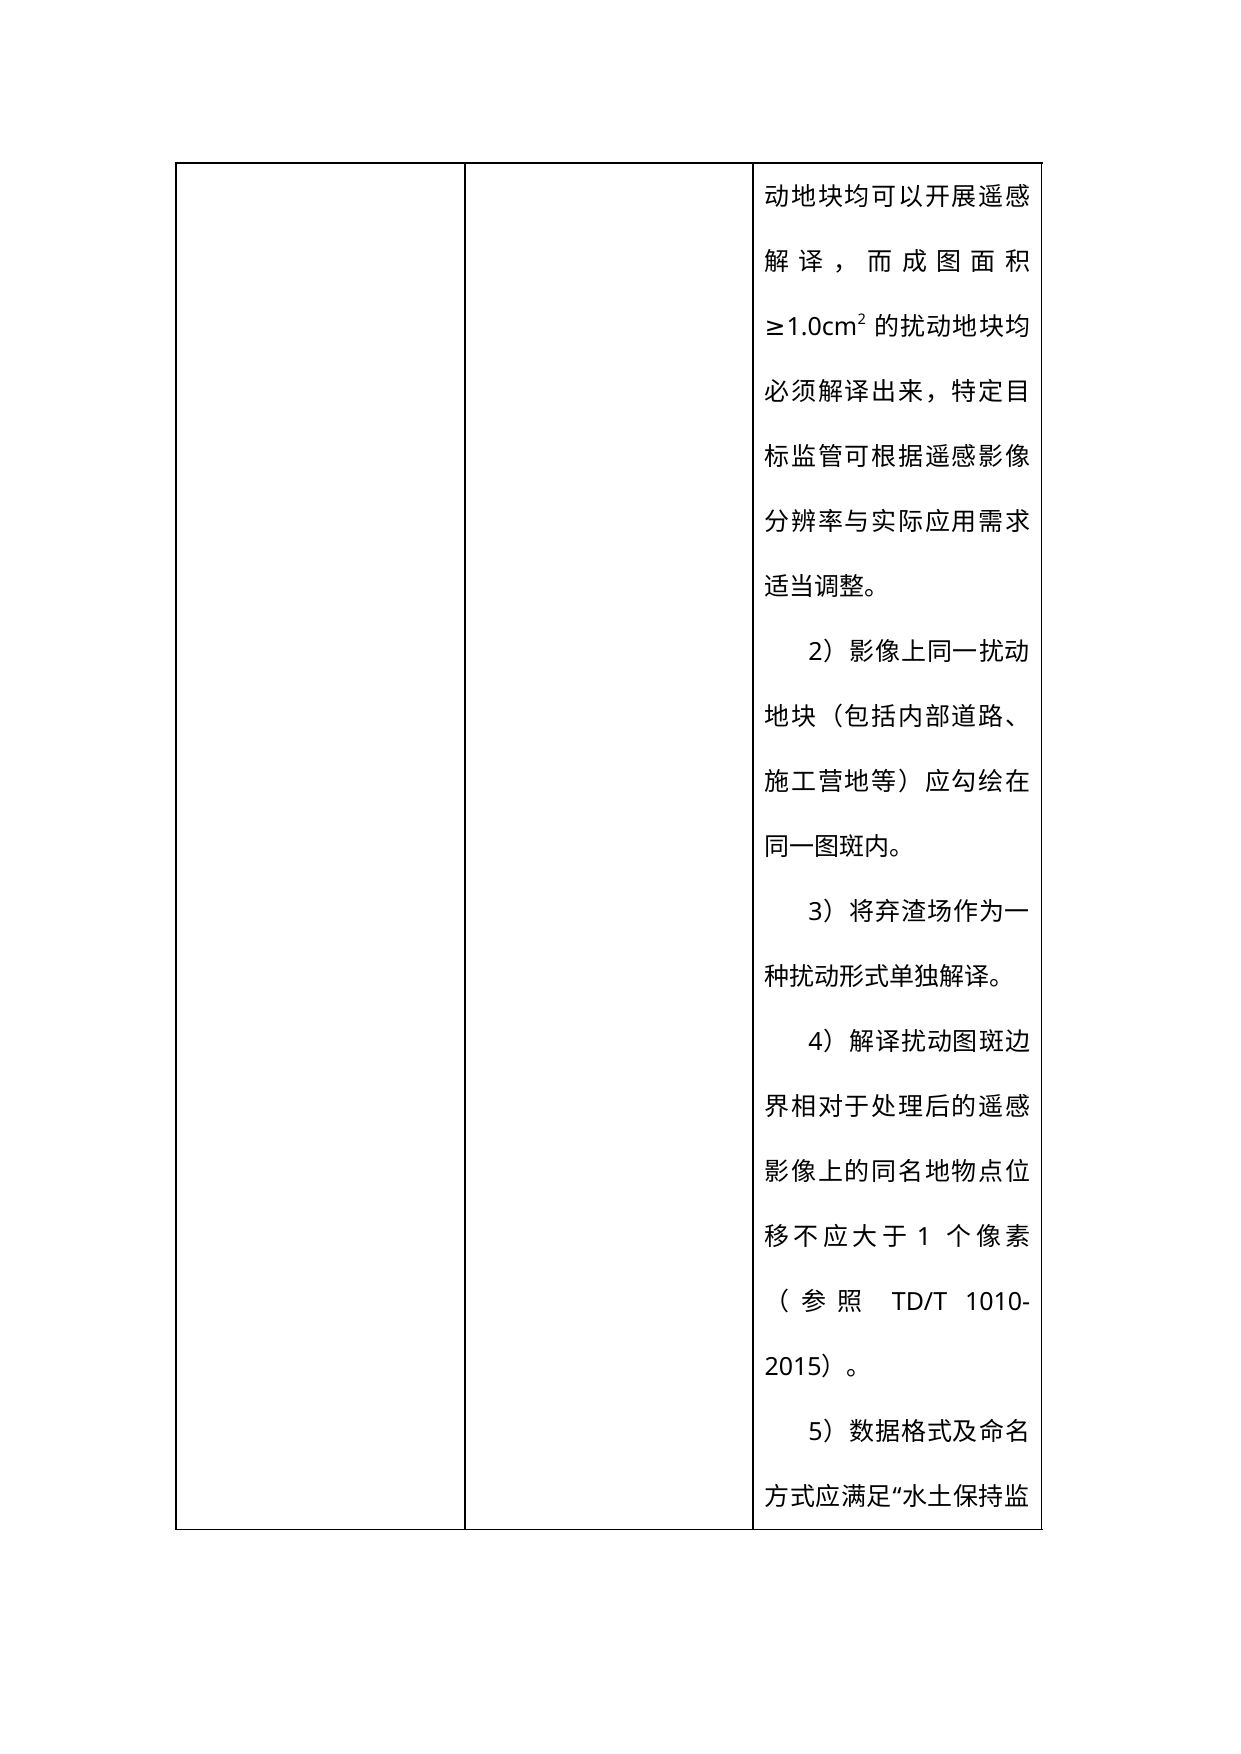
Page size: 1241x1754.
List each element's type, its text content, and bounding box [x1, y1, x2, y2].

table_cell [466, 164, 752, 1528]
table_cell 1 [177, 164, 464, 1528]
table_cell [754, 164, 1041, 1528]
